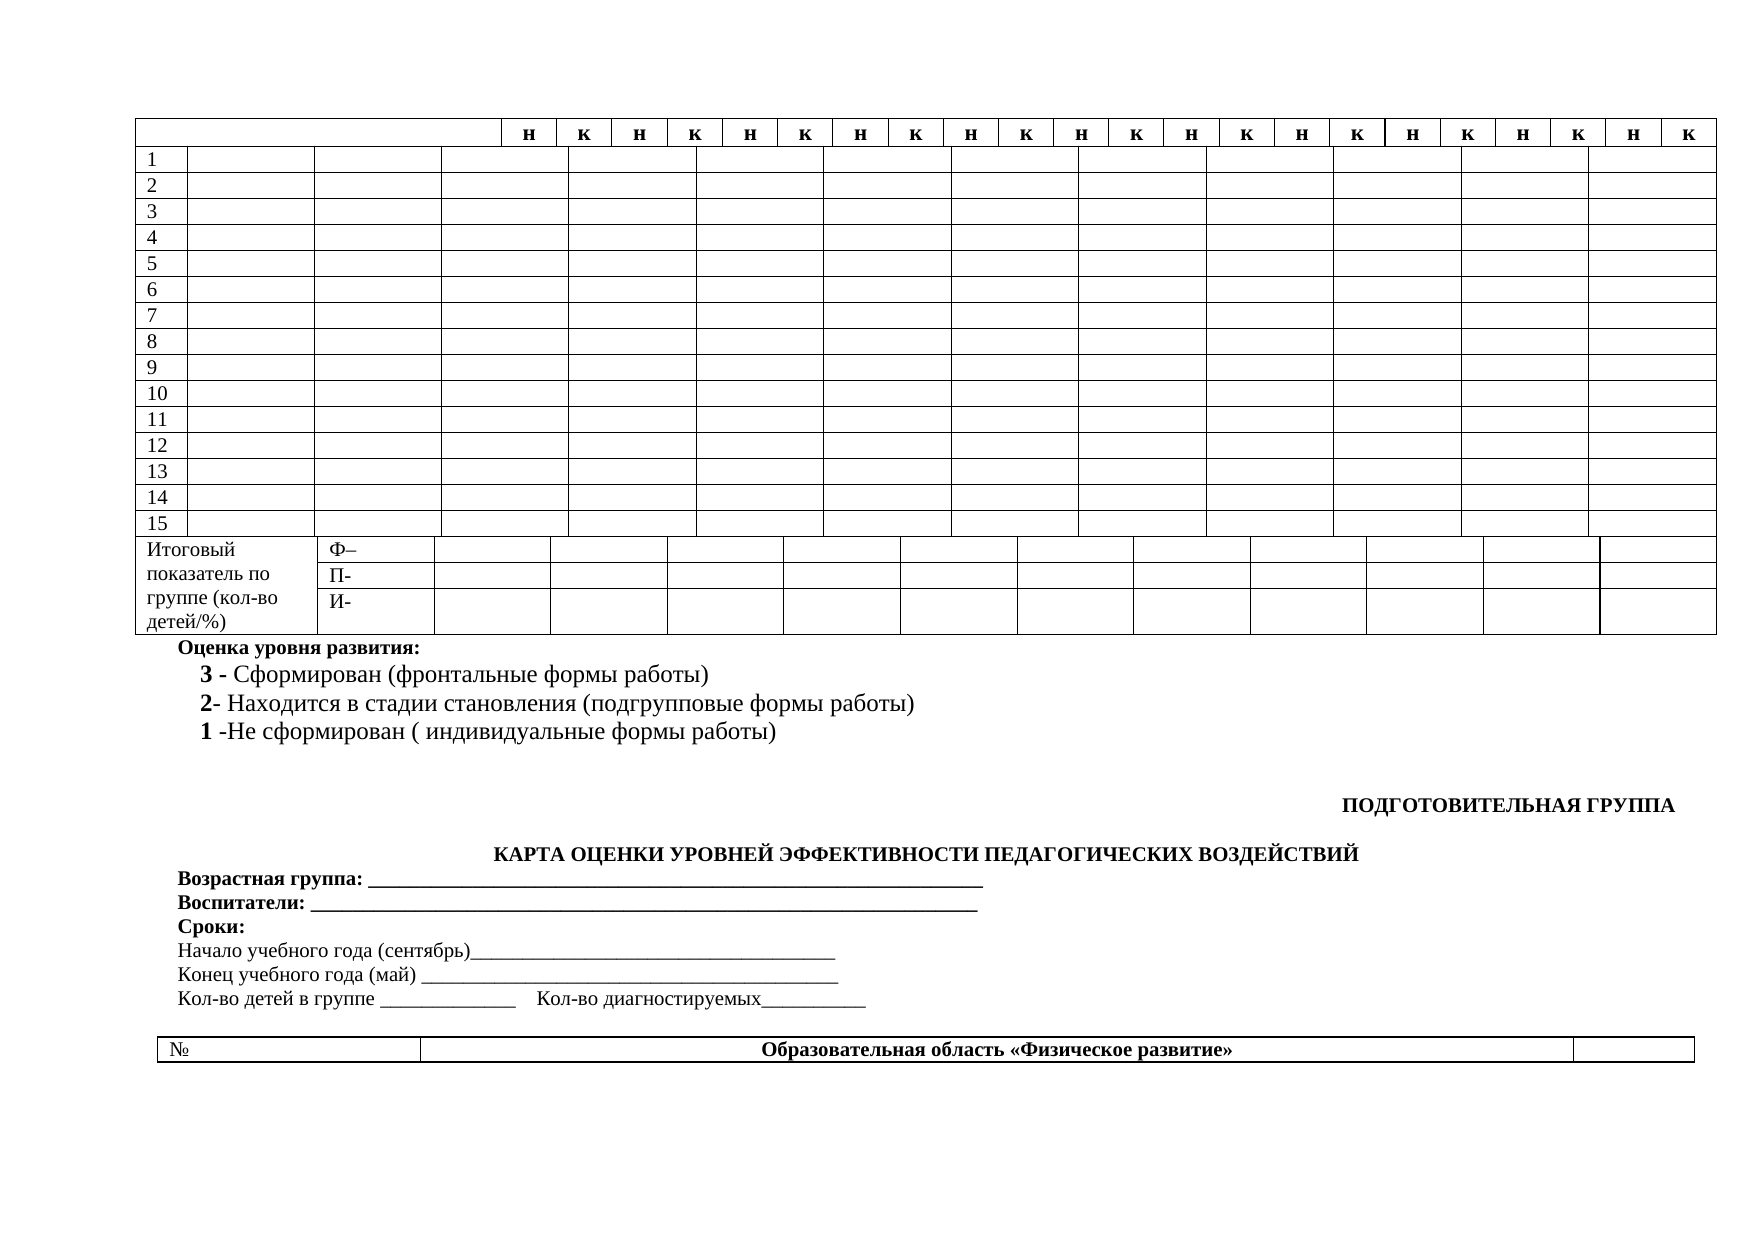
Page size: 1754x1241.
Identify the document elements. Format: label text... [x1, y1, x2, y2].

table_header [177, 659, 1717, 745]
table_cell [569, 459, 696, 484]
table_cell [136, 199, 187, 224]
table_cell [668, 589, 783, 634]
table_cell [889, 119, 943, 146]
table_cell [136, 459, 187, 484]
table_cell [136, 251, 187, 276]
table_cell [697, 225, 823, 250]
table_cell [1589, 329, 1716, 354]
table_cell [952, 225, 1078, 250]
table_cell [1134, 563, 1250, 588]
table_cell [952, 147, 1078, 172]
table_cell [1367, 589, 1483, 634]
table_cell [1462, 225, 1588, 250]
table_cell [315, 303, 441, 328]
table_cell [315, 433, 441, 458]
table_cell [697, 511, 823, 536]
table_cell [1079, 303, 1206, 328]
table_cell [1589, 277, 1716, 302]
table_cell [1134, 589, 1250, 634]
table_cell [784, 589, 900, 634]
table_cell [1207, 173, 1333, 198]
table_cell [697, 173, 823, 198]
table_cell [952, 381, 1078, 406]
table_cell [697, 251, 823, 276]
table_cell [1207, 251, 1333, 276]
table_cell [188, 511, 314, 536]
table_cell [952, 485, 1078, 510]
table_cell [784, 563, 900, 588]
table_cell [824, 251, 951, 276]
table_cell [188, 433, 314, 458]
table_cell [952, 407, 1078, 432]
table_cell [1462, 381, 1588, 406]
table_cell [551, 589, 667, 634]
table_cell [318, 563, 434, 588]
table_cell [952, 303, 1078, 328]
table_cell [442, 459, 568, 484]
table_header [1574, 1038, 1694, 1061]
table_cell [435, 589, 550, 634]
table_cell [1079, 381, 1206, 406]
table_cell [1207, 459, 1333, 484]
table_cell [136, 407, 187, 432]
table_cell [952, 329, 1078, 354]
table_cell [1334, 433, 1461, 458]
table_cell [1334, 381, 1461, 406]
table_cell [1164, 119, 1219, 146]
text Воспитатели: ________________________________________________________________ [177, 890, 1675, 914]
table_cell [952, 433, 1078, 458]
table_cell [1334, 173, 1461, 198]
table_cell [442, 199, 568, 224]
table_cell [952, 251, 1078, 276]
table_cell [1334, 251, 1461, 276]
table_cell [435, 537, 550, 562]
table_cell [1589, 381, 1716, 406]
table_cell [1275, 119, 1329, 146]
text Кол-во детей в группе _____________ Кол-во диагностируемых__________ [177, 986, 1675, 1010]
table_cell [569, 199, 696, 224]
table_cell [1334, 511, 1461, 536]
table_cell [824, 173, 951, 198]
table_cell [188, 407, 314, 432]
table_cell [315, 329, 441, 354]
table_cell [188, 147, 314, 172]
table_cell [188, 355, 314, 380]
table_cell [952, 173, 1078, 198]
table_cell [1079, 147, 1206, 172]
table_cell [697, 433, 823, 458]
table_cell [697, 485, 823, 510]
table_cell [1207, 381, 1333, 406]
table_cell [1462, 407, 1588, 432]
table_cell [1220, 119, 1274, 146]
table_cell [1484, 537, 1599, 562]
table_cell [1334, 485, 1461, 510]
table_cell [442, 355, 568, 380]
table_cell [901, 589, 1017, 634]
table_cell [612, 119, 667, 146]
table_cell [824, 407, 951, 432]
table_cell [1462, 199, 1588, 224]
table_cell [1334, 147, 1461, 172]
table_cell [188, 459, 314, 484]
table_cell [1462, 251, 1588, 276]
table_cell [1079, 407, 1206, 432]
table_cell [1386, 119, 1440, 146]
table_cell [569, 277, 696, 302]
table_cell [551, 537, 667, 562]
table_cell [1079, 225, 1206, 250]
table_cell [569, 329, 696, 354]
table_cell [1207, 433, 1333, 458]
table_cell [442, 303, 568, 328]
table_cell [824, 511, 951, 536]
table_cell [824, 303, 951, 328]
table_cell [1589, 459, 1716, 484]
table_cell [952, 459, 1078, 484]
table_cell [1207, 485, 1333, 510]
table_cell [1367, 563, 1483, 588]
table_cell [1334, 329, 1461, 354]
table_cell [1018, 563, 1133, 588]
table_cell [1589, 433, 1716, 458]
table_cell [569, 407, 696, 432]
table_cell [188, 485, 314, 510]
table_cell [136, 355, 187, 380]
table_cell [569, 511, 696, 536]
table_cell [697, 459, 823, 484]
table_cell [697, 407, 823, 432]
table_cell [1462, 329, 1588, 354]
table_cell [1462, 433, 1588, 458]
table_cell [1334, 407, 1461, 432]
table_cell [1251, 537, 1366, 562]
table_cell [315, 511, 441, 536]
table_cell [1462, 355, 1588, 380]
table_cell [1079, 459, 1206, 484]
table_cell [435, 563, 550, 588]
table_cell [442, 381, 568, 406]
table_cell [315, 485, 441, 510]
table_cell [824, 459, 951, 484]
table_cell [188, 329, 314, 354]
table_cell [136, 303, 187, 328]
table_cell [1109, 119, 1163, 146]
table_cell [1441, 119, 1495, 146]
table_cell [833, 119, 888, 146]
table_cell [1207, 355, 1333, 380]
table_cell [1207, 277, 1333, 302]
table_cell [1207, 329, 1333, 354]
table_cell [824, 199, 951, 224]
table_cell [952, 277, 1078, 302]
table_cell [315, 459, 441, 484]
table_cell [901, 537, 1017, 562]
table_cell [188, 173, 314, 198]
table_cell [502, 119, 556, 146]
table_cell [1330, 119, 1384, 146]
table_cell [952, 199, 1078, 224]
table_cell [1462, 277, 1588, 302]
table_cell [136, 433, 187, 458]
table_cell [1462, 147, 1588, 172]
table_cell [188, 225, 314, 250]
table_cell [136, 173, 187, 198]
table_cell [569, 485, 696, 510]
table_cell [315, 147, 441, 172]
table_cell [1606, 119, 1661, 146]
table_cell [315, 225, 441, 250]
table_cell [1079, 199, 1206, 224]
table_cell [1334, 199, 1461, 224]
text Начало учебного года (сентябрь)___________________________________ [177, 938, 1675, 962]
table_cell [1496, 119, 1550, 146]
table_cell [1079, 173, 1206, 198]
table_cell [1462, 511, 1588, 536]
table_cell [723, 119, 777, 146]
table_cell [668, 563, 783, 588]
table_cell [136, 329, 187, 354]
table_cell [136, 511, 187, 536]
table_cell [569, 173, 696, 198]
text Оценка уровня развития: [177, 635, 1675, 659]
text Сроки: [177, 914, 1675, 938]
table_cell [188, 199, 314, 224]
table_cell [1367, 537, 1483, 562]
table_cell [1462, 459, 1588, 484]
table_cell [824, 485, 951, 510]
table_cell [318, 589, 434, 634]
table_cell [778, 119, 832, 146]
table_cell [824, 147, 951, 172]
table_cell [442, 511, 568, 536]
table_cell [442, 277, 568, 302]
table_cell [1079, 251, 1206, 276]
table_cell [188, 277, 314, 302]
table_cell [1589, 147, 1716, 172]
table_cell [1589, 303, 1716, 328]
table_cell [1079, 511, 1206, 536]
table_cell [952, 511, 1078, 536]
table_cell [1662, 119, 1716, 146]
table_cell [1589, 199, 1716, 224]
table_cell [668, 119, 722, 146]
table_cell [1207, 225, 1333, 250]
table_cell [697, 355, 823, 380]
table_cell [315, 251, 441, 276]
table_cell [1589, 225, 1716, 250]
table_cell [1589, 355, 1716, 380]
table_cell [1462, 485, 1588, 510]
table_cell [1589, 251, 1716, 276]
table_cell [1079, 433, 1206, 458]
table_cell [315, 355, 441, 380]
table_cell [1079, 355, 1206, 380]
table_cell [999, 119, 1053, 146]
text ПОДГОТОВИТЕЛЬНАЯ ГРУППА [177, 793, 1675, 817]
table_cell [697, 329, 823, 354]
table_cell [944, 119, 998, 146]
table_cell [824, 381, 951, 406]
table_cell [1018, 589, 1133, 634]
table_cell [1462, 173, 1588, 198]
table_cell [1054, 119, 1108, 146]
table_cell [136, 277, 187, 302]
text КАРТА ОЦЕНКИ УРОВНЕЙ ЭФФЕКТИВНОСТИ ПЕДАГОГИЧЕСКИХ ВОЗДЕЙСТВИЙ [177, 842, 1675, 866]
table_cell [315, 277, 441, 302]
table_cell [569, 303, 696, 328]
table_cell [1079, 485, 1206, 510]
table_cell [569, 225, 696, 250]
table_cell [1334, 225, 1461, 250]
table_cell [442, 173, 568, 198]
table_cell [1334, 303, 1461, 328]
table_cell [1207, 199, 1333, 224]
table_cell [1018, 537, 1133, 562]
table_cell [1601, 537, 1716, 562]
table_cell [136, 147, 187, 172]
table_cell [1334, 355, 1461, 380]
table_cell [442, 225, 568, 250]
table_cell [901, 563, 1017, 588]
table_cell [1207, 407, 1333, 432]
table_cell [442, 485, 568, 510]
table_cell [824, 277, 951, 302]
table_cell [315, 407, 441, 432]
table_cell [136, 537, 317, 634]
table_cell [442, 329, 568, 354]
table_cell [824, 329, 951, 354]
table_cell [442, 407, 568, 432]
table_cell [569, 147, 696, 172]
text Конец учебного года (май) ________________________________________ [177, 962, 1675, 986]
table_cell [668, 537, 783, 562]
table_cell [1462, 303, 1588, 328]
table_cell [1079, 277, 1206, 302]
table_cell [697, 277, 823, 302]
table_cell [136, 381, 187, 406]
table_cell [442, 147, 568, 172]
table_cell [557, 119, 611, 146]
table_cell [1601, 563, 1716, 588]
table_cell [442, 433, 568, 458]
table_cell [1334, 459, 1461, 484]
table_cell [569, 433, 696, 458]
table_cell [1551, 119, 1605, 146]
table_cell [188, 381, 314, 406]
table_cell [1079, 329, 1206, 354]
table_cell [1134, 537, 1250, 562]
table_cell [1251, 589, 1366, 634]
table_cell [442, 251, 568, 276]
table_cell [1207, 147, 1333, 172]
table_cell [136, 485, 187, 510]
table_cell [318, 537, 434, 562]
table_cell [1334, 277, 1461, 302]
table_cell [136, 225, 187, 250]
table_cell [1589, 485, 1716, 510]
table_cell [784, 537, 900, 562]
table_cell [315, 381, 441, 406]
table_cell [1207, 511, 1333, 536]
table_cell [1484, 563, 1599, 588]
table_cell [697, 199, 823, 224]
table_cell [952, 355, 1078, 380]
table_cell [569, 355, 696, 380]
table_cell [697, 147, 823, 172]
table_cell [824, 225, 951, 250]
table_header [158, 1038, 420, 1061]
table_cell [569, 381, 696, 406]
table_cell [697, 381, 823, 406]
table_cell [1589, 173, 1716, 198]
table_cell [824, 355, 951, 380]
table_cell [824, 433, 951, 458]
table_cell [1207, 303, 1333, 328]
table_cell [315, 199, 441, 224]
text Возрастная группа: ___________________________________________________________ [177, 866, 1675, 890]
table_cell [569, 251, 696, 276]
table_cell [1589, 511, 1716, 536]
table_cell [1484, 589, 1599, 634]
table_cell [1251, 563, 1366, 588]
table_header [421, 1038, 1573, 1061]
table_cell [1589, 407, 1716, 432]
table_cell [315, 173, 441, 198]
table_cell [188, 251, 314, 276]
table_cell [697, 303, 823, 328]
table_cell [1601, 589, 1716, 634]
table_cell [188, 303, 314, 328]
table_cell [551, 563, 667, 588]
